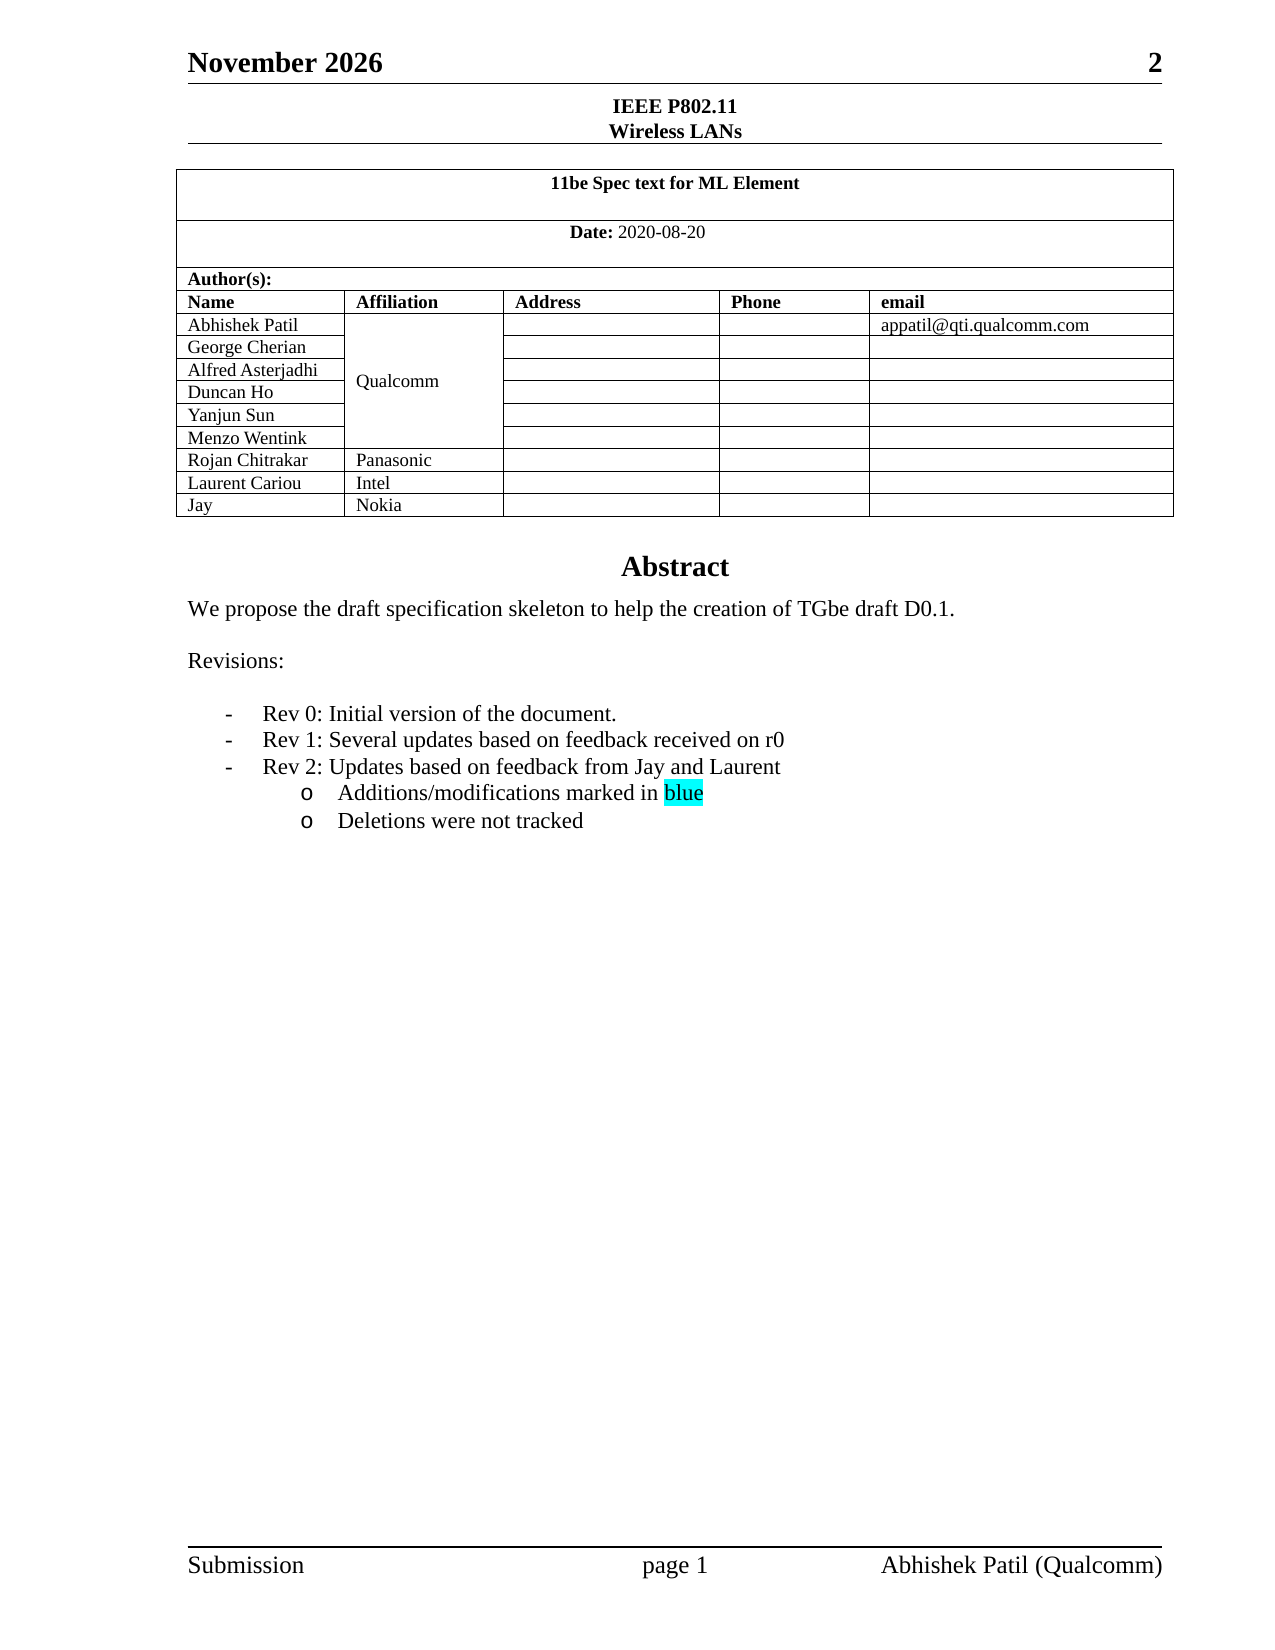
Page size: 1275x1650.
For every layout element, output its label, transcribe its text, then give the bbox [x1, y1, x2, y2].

table_cell [870, 336, 1173, 358]
table_cell [720, 449, 869, 471]
table_cell [870, 359, 1173, 380]
table_cell Jay [177, 494, 344, 516]
table_cell George Cherian [177, 336, 344, 358]
table_cell Qualcomm [345, 314, 503, 448]
table_cell Phone [720, 291, 869, 312]
table_cell [504, 472, 719, 493]
table_cell Panasonic [345, 449, 503, 471]
text IEEE P802.11 Wireless LANs [187, 94, 1162, 144]
text Abstract [187, 549, 1162, 582]
table_cell Affiliation [345, 291, 503, 312]
table_cell Rojan Chitrakar [177, 449, 344, 471]
table_cell Date: 2020-08-20 [177, 221, 1173, 267]
table_cell [504, 314, 719, 335]
table_cell [870, 381, 1173, 403]
table_cell [504, 336, 719, 358]
table_cell [720, 381, 869, 403]
table_cell [870, 472, 1173, 493]
table_cell Alfred Asterjadhi [177, 359, 344, 380]
list Rev 1: Several updates based on feedback received on r0 [225, 726, 1162, 753]
table_cell Author(s): [177, 268, 1173, 290]
table_cell [720, 494, 869, 516]
table_cell [504, 494, 719, 516]
table_cell Laurent Cariou [177, 472, 344, 493]
table_cell Address [504, 291, 719, 312]
table_cell [720, 314, 869, 335]
table_cell [870, 427, 1173, 448]
table_cell [720, 427, 869, 448]
table_header 11be Spec text for ML Element [177, 170, 1173, 220]
table_cell [504, 381, 719, 403]
table_cell [720, 359, 869, 380]
list Deletions were not tracked [300, 807, 1162, 836]
table_cell Abhishek Patil [177, 314, 344, 335]
list Rev 2: Updates based on feedback from Jay and Laurent [225, 753, 1162, 779]
list Rev 0: Initial version of the document. [225, 700, 1162, 726]
table_cell [720, 472, 869, 493]
table_cell [720, 404, 869, 426]
table_cell [504, 404, 719, 426]
table_cell Menzo Wentink [177, 427, 344, 448]
text Revisions: [187, 647, 1162, 674]
table_cell appatil@qti.qualcomm.com [870, 314, 1173, 335]
table_cell [870, 404, 1173, 426]
table_cell Nokia [345, 494, 503, 516]
table_cell [870, 449, 1173, 471]
table_cell email [870, 291, 1173, 312]
list Additions/modifications marked in blue [300, 779, 1162, 807]
table_cell [720, 336, 869, 358]
table_cell Yanjun Sun [177, 404, 344, 426]
text We propose the draft specification skeleton to help the creation of TGbe draft D0.1. [187, 595, 1162, 621]
table_cell [504, 449, 719, 471]
table_cell [870, 494, 1173, 516]
table_cell Intel [345, 472, 503, 493]
table_cell [504, 359, 719, 380]
table_cell [504, 427, 719, 448]
table_cell Name [177, 291, 344, 312]
table_cell Duncan Ho [177, 381, 344, 403]
